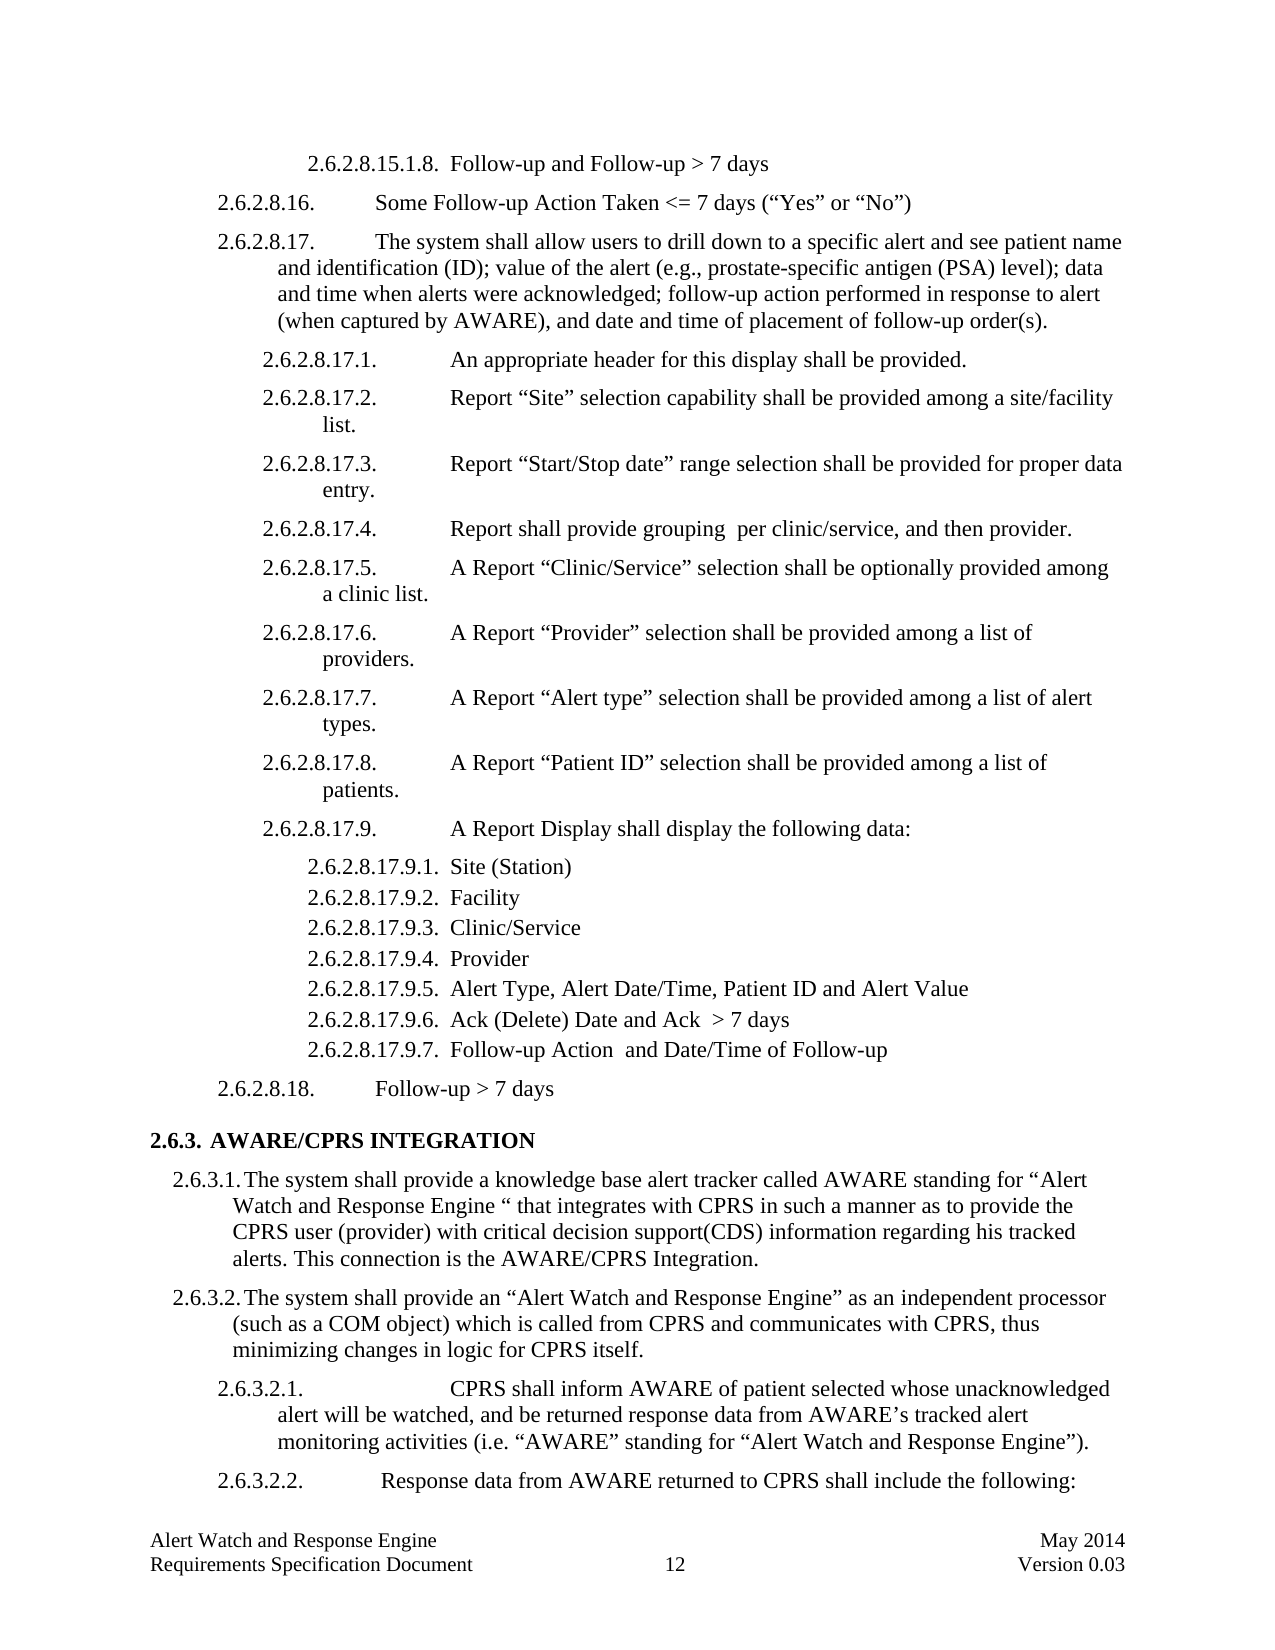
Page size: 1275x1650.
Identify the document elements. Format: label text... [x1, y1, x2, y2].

text Follow-up > 7 days [217, 1075, 1125, 1102]
text The system shall provide a knowledge base alert tracker called AWARE standing for “Alert Watch and Response Engine “ that integrates with CPRS in such a manner as to provide the CPRS user (provider) with critical decision support(CDS) information regarding his tracked alerts. This connection is the AWARE/CPRS Integration. [172, 1166, 1125, 1271]
text A Report “Clinic/Service” selection shall be optionally provided among a clinic list. [262, 554, 1125, 606]
text AWARE/CPRS INTEGRATION [150, 1127, 1125, 1153]
text Report “Site” selection capability shall be provided among a site/facility list. [262, 384, 1125, 437]
text A Report “Alert type” selection shall be provided among a list of alert types. [262, 684, 1125, 737]
text Report “Start/Stop date” range selection shall be provided for proper data entry. [262, 450, 1125, 502]
text Report shall provide grouping per clinic/service, and then provider. [262, 515, 1125, 541]
text Clinic/Service [307, 914, 1125, 941]
text Some Follow-up Action Taken <= 7 days (“Yes” or “No”) [217, 189, 1125, 215]
text An appropriate header for this display shall be provided. [262, 346, 1125, 372]
text A Report “Patient ID” selection shall be provided among a list of patients. [262, 749, 1125, 802]
text CPRS shall inform AWARE of patient selected whose unacknowledged alert will be watched, and be returned response data from AWARE’s tracked alert monitoring activities (i.e. “AWARE” standing for “Alert Watch and Response Engine”). [217, 1375, 1125, 1454]
text Follow-up and Follow-up > 7 days [307, 150, 1125, 176]
text Follow-up Action and Date/Time of Follow-up [307, 1037, 1125, 1063]
text Site (Station) [307, 853, 1125, 880]
text Alert Type, Alert Date/Time, Patient ID and Alert Value [307, 976, 1125, 1002]
text A Report Display shall display the following data: [262, 814, 1125, 841]
text Ack (Delete) Date and Ack > 7 days [307, 1006, 1125, 1032]
text The system shall allow users to drill down to a specific alert and see patient name and identification (ID); value of the alert (e.g., prostate-specific antigen (PSA) level); data and time when alerts were acknowledged; follow-up action performed in response to alert (when captured by AWARE), and date and time of placement of follow-up order(s). [217, 228, 1125, 333]
text Response data from AWARE returned to CPRS shall include the following: [217, 1467, 1125, 1493]
text A Report “Provider” selection shall be provided among a list of providers. [262, 619, 1125, 672]
text Provider [307, 945, 1125, 971]
text The system shall provide an “Alert Watch and Response Engine” as an independent processor (such as a COM object) which is called from CPRS and communicates with CPRS, thus minimizing changes in logic for CPRS itself. [172, 1283, 1125, 1363]
text Facility [307, 884, 1125, 910]
